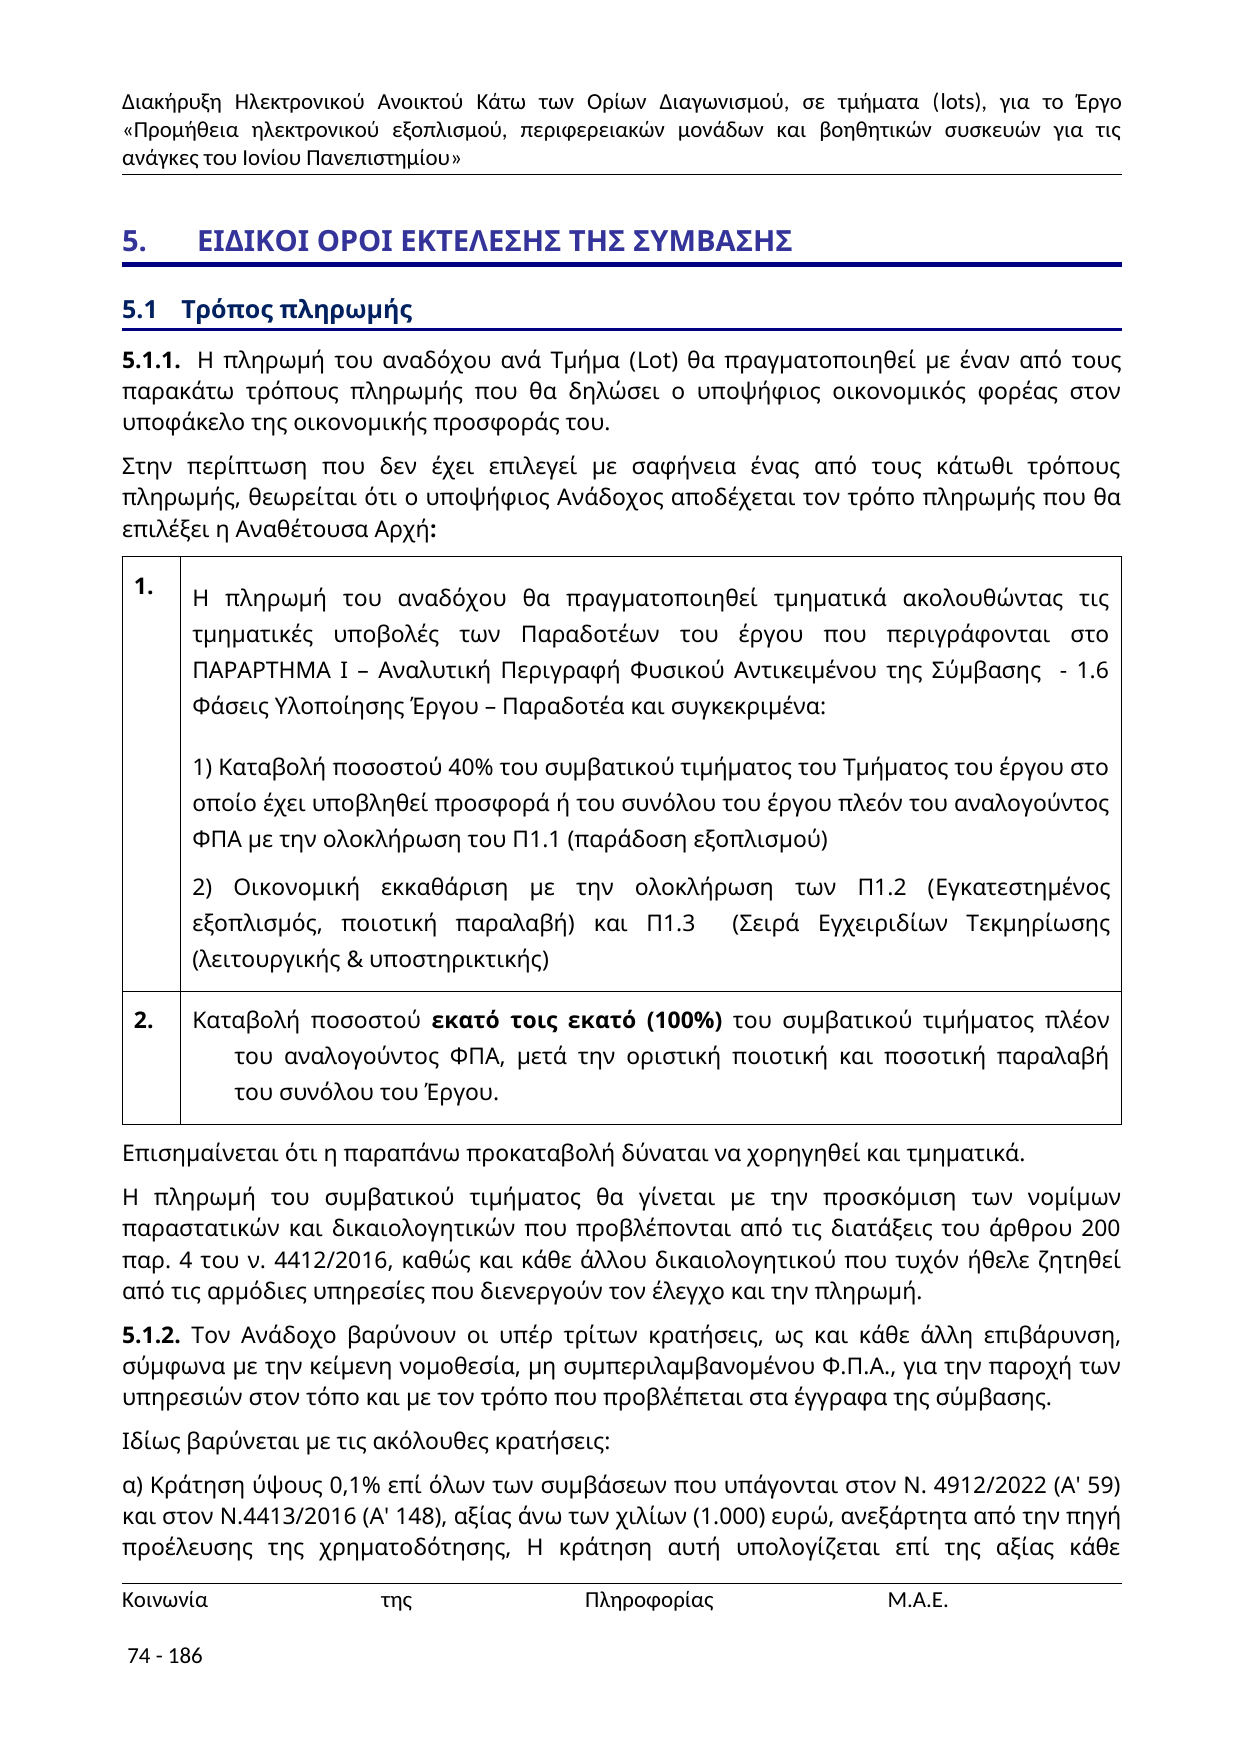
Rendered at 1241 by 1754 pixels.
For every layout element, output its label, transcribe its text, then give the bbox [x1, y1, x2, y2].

text Η πληρωμή του συμβατικού τιμήματος θα γίνεται με την προσκόμιση των νομίμων παραστατικών και δικαιολογητικών που προβλέπονται από τις διατάξεις του άρθρου 200 παρ. 4 του ν. 4412/2016, καθώς και κάθε άλλου δικαιολογητικού που τυχόν ήθελε ζητηθεί από τις αρμόδιες υπηρεσίες που διενεργούν τον έλεγχο και την πληρωμή. [122, 1181, 1122, 1306]
list Η πληρωμή του αναδόχου ανά Τμήμα (Lot) θα πραγματοποιηθεί με έναν από τους παρακάτω τρόπους πληρωμής που θα δηλώσει ο υποψήφιος οικονομικός φορέας στον υποφάκελο της οικονομικής προσφοράς του. [122, 344, 1122, 437]
table_header [123, 557, 180, 991]
text Στην περίπτωση που δεν έχει επιλεγεί με σαφήνεια ένας από τους κάτωθι τρόπους πληρωμής, θεωρείται ότι ο υποψήφιος Ανάδοχος αποδέχεται τον τρόπο πληρωμής που θα επιλέξει η Αναθέτουσα Αρχή: [122, 450, 1122, 544]
text Ιδίως βαρύνεται με τις ακόλουθες κρατήσεις: [122, 1425, 1122, 1456]
subtitle 5. ΕΙΔΙΚΟΙ ΟΡΟΙ ΕΚΤΕΛΕΣΗΣ ΤΗΣ ΣΥΜΒΑΣΗΣ [122, 221, 1122, 262]
text 5.1.2. Toν Ανάδοχο βαρύνουν οι υπέρ τρίτων κρατήσεις, ως και κάθε άλλη επιβάρυνση, σύμφωνα με την κείμενη νομοθεσία, μη συμπεριλαμβανομένου Φ.Π.Α., για την παροχή των υπηρεσιών στον τόπο και με τον τρόπο που προβλέπεται στα έγγραφα της σύμβασης. [122, 1319, 1122, 1412]
table_cell [123, 992, 180, 1124]
table_header Η πληρωμή του αναδόχου θα πραγματοποιηθεί τμηματικά ακολουθώντας τις τμηματικές υποβολές των Παραδοτέων του έργου που περιγράφονται στο ΠΑΡΑΡΤΗΜΑ Ι – Αναλυτική Περιγραφή Φυσικού Αντικειμένου της Σύμβασης - 1.6 Φάσεις Υλοποίησης Έργου – Παραδοτέα και συγκεκριμένα: 1) Καταβολή ποσοστού 40% του συμβατικού τιμήματος του Τμήματος του έργου στο οποίο έχει υποβληθεί προσφορά ή του συνόλου του έργου πλεόν του αναλογούντος ΦΠΑ με την ολοκλήρωση του Π1.1 (παράδοση εξοπλισμού) 2) Οικονομική εκκαθάριση με την ολοκλήρωση των Π1.2 (Εγκατεστημένος εξοπλισμός, ποιοτική παραλαβή) και Π1.3 (Σειρά Εγχειριδίων Τεκμηρίωσης (λειτουργικής & υποστηρικτικής) [181, 557, 1121, 991]
text Επισημαίνεται ότι η παραπάνω προκαταβολή δύναται να χορηγηθεί και τμηματικά. [122, 1137, 1122, 1169]
table_cell Καταβολή ποσοστού εκατό τοις εκατό (100%) του συμβατικού τιμήματος πλέον του αναλογούντος ΦΠΑ, μετά την οριστική ποιοτική και ποσοτική παραλαβή του συνόλου του Έργου. [181, 992, 1121, 1124]
subtitle 5.1 Τρόπος πληρωμής [122, 292, 1122, 328]
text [122, 1469, 1122, 1562]
